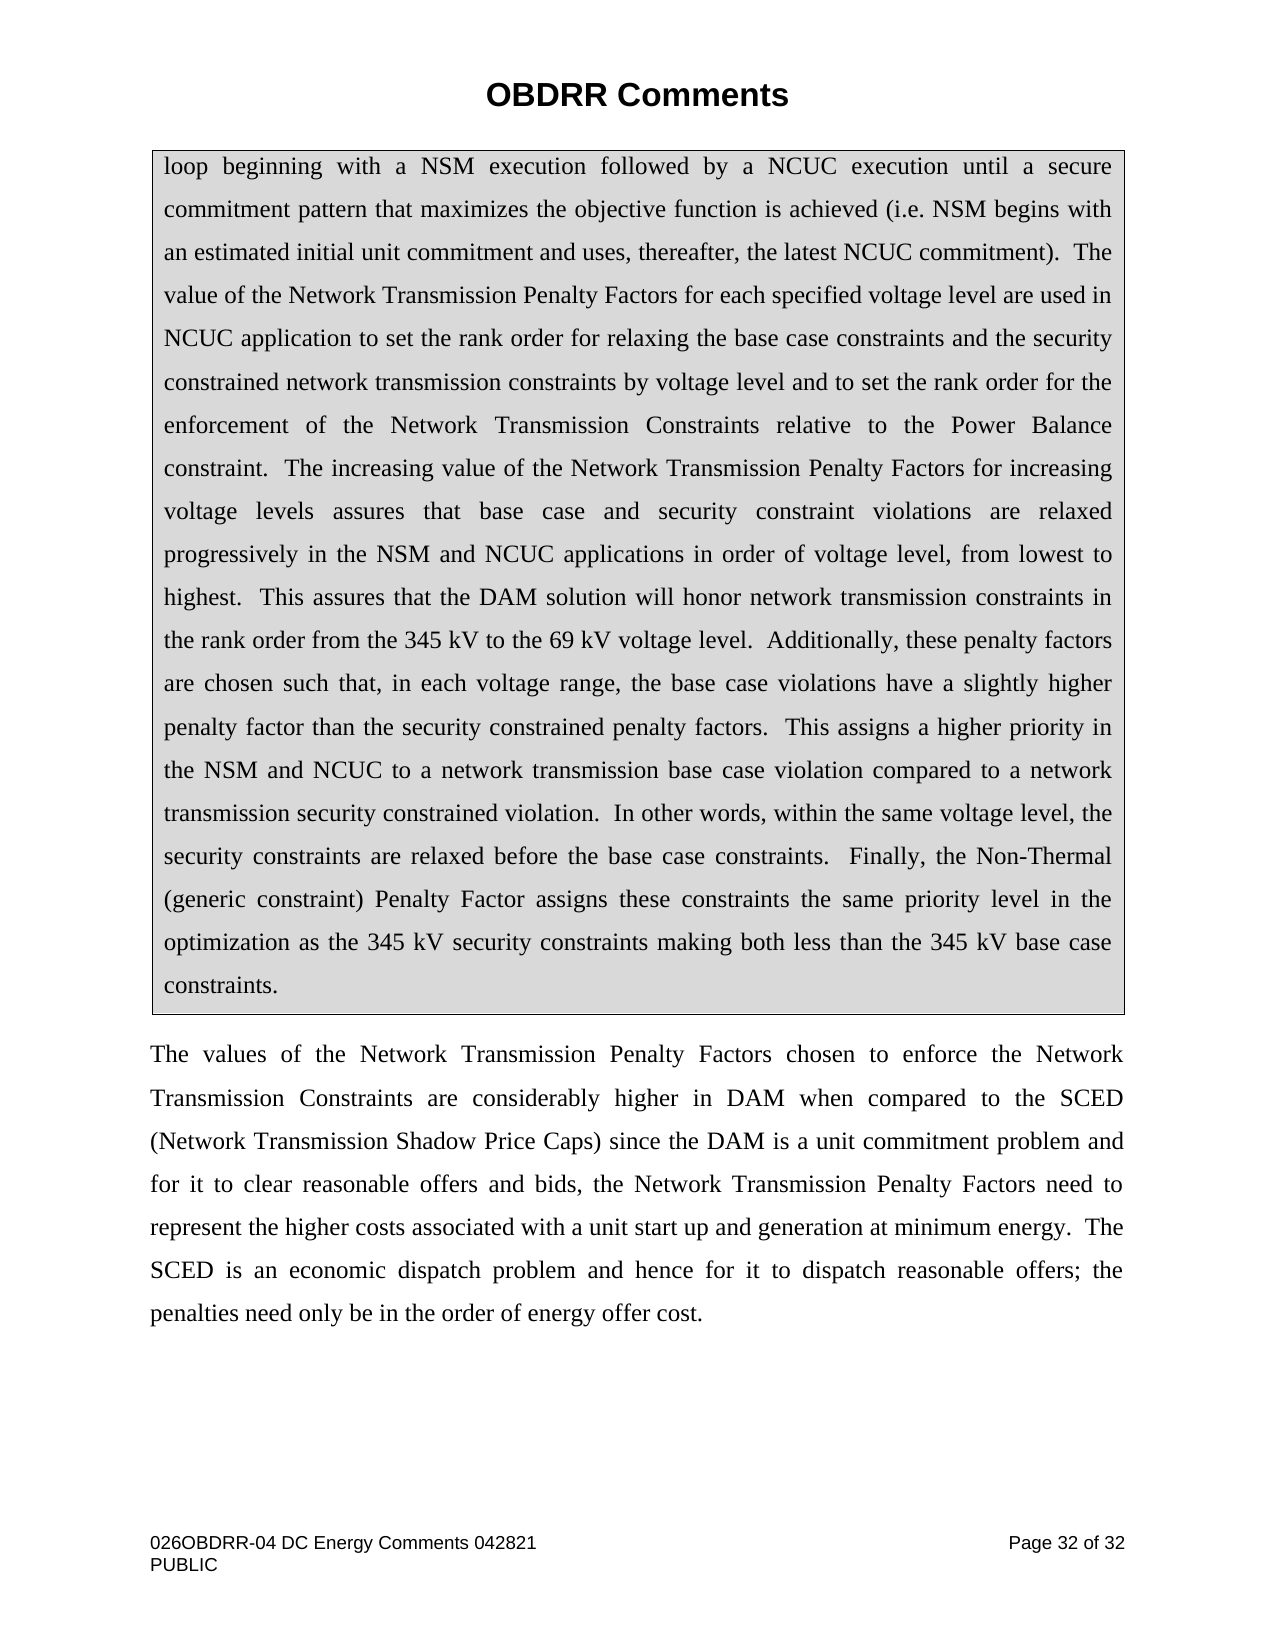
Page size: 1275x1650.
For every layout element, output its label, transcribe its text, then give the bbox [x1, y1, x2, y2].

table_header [153, 151, 1124, 1013]
text The values of the Network Transmission Penalty Factors chosen to enforce the Network Transmission Constraints are considerably higher in DAM when compared to the SCED (Network Transmission Shadow Price Caps) since the DAM is a unit commitment problem and for it to clear reasonable offers and bids, the Network Transmission Penalty Factors need to represent the higher costs associated with a unit start up and generation at minimum energy. The SCED is an economic dispatch problem and hence for it to dispatch reasonable offers; the penalties need only be in the order of energy offer cost. [150, 1039, 1125, 1327]
